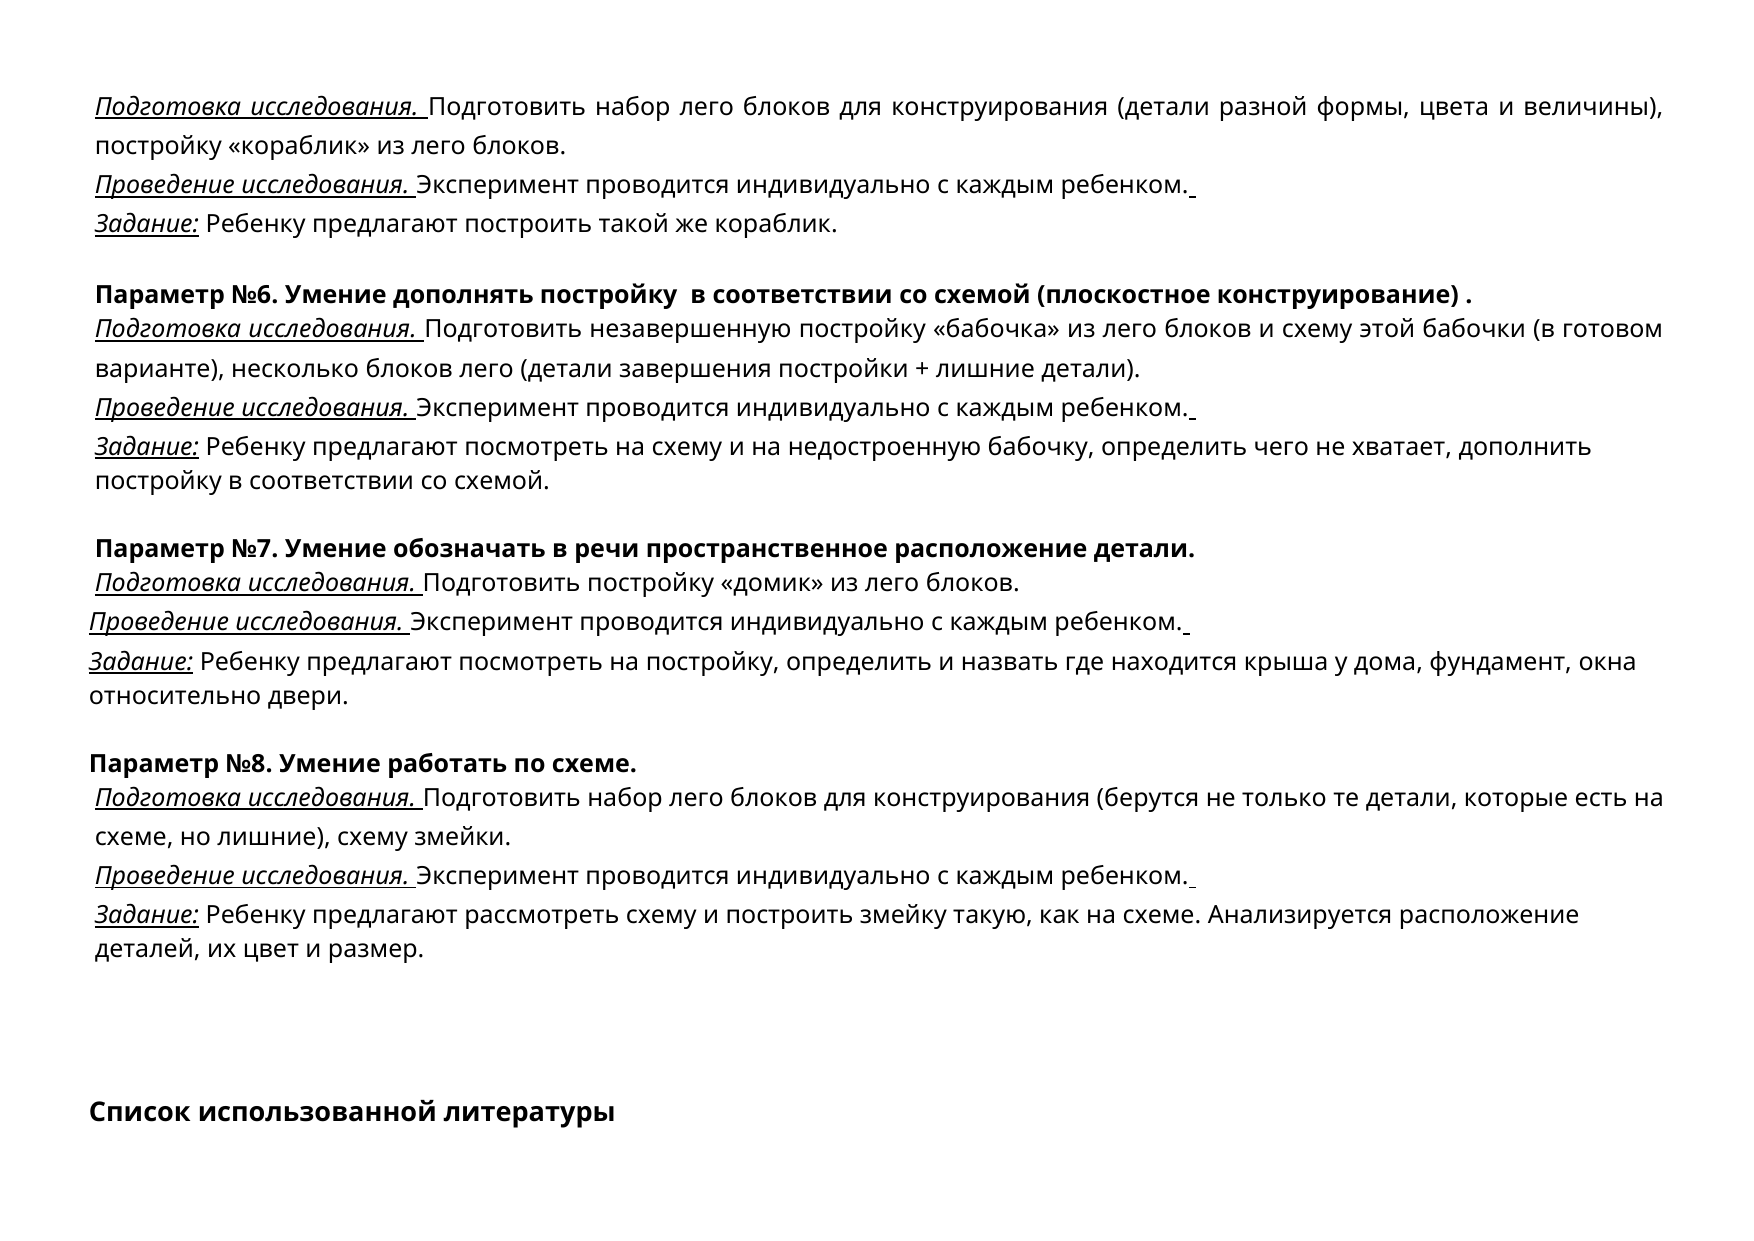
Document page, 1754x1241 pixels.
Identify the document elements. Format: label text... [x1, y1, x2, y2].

text Подготовка исследования. Подготовить незавершенную постройку «бабочка» из лего блоков и схему этой бабочки (в готовом варианте), несколько блоков лего (детали завершения постройки + лишние детали). [94, 311, 1665, 384]
text Подготовка исследования. Подготовить набор лего блоков для конструирования (берутся не только те детали, которые есть на схеме, но лишние), схему змейки. [94, 779, 1665, 853]
text Проведение исследования. Эксперимент проводится индивидуально с каждым ребенком. [94, 389, 1665, 423]
text Параметр №8. Умение работать по схеме. [89, 745, 1665, 779]
text Подготовка исследования. Подготовить набор лего блоков для конструирования (детали разной формы, цвета и величины), постройку «кораблик» из лего блоков. [94, 89, 1665, 162]
text Проведение исследования. Эксперимент проводится индивидуально с каждым ребенком. [89, 604, 1665, 638]
text Задание: Ребенку предлагают рассмотреть схему и построить змейку такую, как на схеме. Анализируется расположение деталей, их цвет и размер. [94, 897, 1665, 965]
text Параметр №7. Умение обозначать в речи пространственное расположение детали. [94, 531, 1665, 565]
text Задание: Ребенку предлагают посмотреть на постройку, определить и назвать где находится крыша у дома, фундамент, окна относительно двери. [89, 643, 1665, 711]
text Задание: Ребенку предлагают посмотреть на схему и на недостроенную бабочку, определить чего не хватает, дополнить постройку в соответствии со схемой. [94, 429, 1665, 497]
text Задание: Ребенку предлагают построить такой же кораблик. [94, 206, 1665, 240]
text Проведение исследования. Эксперимент проводится индивидуально с каждым ребенком. [94, 858, 1665, 892]
text Список использованной литературы [89, 1093, 1665, 1129]
text Подготовка исследования. Подготовить постройку «домик» из лего блоков. [94, 565, 1665, 599]
text Проведение исследования. Эксперимент проводится индивидуально с каждым ребенком. [94, 167, 1665, 201]
text Параметр №6. Умение дополнять постройку в соответствии со схемой (плоскостное конструирование) . [94, 277, 1665, 311]
